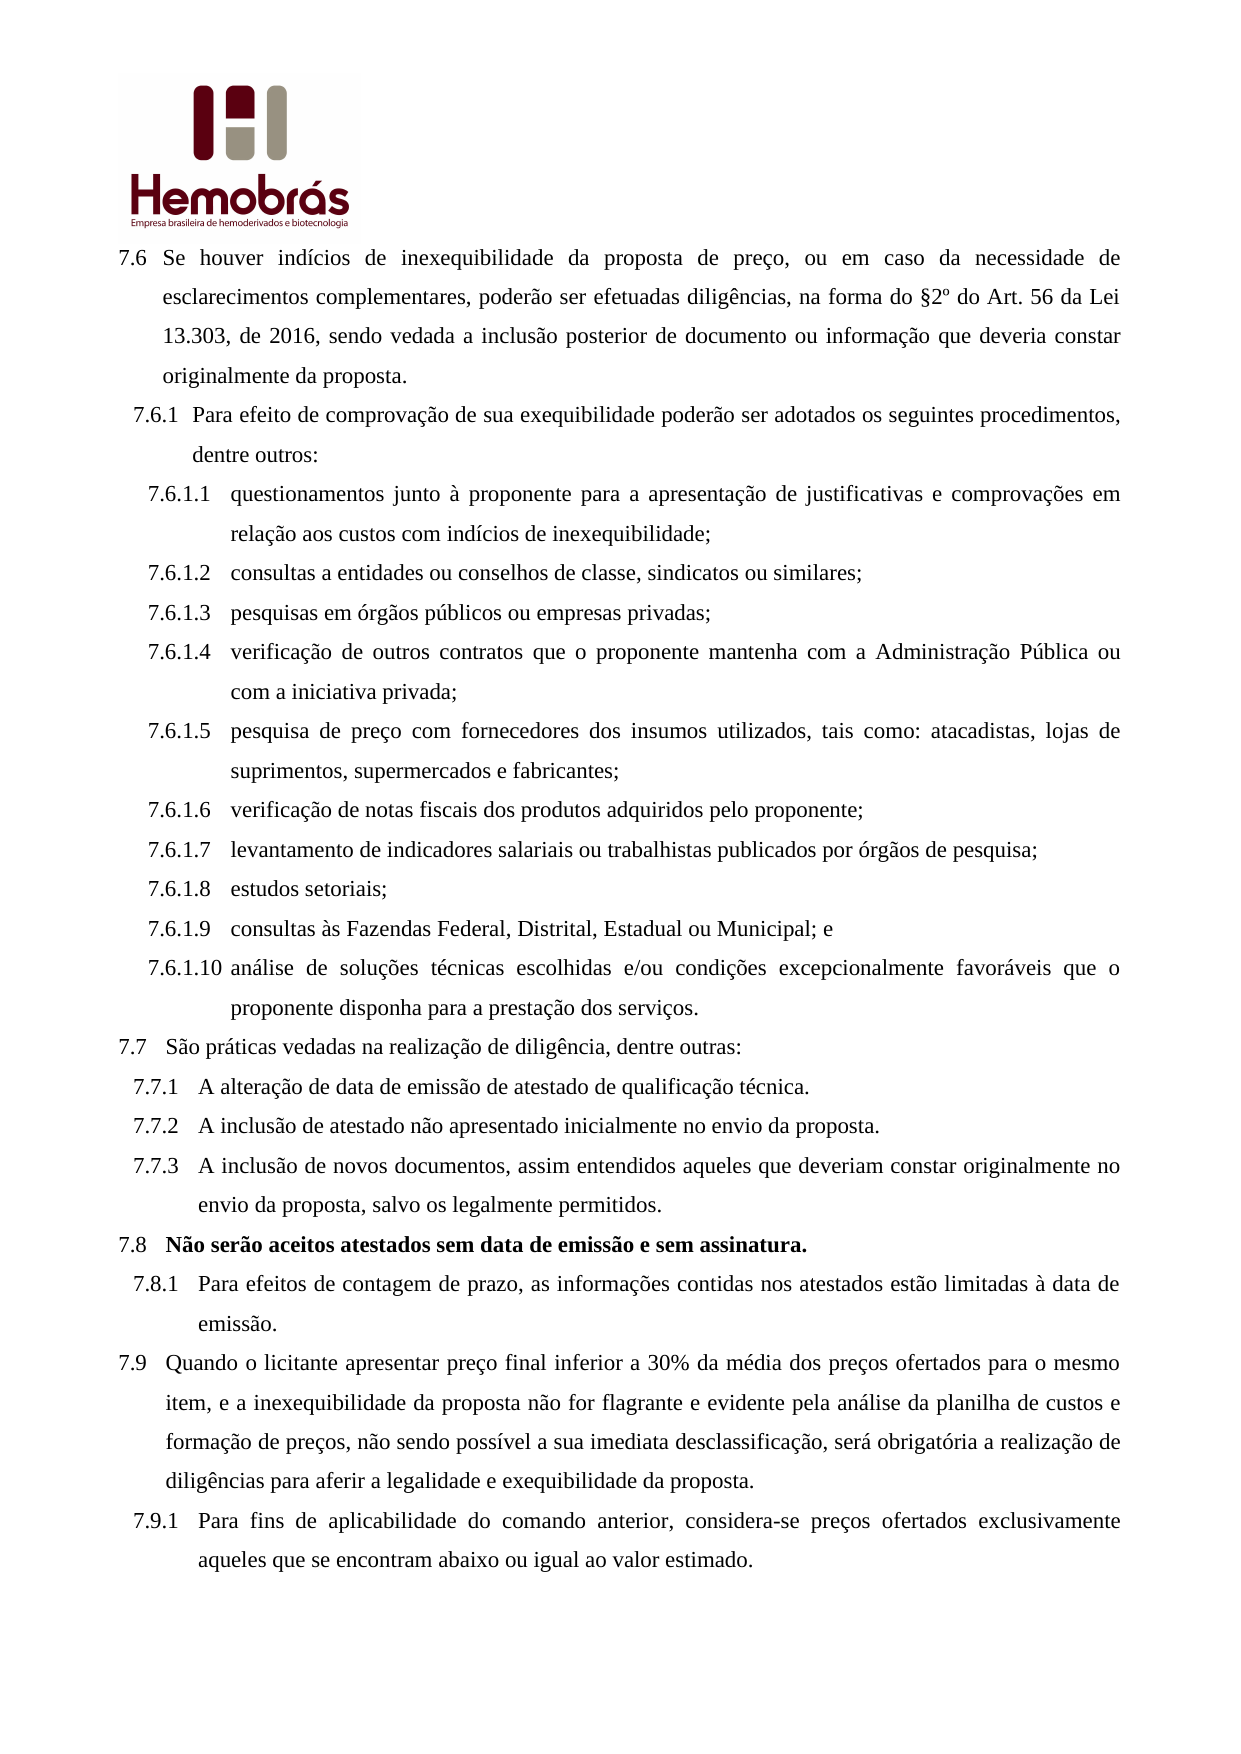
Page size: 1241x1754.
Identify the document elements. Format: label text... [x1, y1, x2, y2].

list verificação de outros contratos que o proponente mantenha com a Administração Pública ou com a iniciativa privada; [148, 638, 1122, 704]
list Quando o licitante apresentar preço final inferior a 30% da média dos preços ofertados para o mesmo item, e a inexequibilidade da proposta não for flagrante e evidente pela análise da planilha de custos e formação de preços, não sendo possível a sua imediata desclassificação, será obrigatória a realização de diligências para aferir a legalidade e exequibilidade da proposta. [118, 1349, 1122, 1494]
list estudos setoriais; [148, 875, 1122, 902]
list Para efeitos de contagem de prazo, as informações contidas nos atestados estão limitadas à data de emissão. [133, 1270, 1122, 1336]
list pesquisa de preço com fornecedores dos insumos utilizados, tais como: atacadistas, lojas de suprimentos, supermercados e fabricantes; [148, 717, 1122, 783]
list Para fins de aplicabilidade do comando anterior, considera-se preços ofertados exclusivamente aqueles que se encontram abaixo ou igual ao valor estimado. [133, 1507, 1122, 1573]
picture [118, 73, 362, 244]
list A inclusão de atestado não apresentado inicialmente no envio da proposta. [133, 1112, 1122, 1138]
list consultas às Fazendas Federal, Distrital, Estadual ou Municipal; e [148, 915, 1122, 941]
list A alteração de data de emissão de atestado de qualificação técnica. [133, 1073, 1122, 1099]
list Para efeito de comprovação de sua exequibilidade poderão ser adotados os seguintes procedimentos, dentre outros: [133, 402, 1122, 467]
list pesquisas em órgãos públicos ou empresas privadas; [148, 599, 1122, 625]
list Não serão aceitos atestados sem data de emissão e sem assinatura. [118, 1231, 1122, 1257]
list levantamento de indicadores salariais ou trabalhistas publicados por órgãos de pesquisa; [148, 836, 1122, 862]
list verificação de notas fiscais dos produtos adquiridos pelo proponente; [148, 796, 1122, 823]
list consultas a entidades ou conselhos de classe, sindicatos ou similares; [148, 559, 1122, 586]
list análise de soluções técnicas escolhidas e/ou condições excepcionalmente favoráveis que o proponente disponha para a prestação dos serviços. [148, 954, 1122, 1020]
list A inclusão de novos documentos, assim entendidos aqueles que deveriam constar originalmente no envio da proposta, salvo os legalmente permitidos. [133, 1152, 1122, 1217]
list São práticas vedadas na realização de diligência, dentre outras: [118, 1033, 1122, 1059]
list Se houver indícios de inexequibilidade da proposta de preço, ou em caso da necessidade de esclarecimentos complementares, poderão ser efetuadas diligências, na forma do §2º do Art. 56 da Lei 13.303, de 2016, sendo vedada a inclusão posterior de documento ou informação que deveria constar originalmente da proposta. [118, 244, 1122, 388]
list questionamentos junto à proponente para a apresentação de justificativas e comprovações em relação aos custos com indícios de inexequibilidade; [148, 481, 1122, 546]
